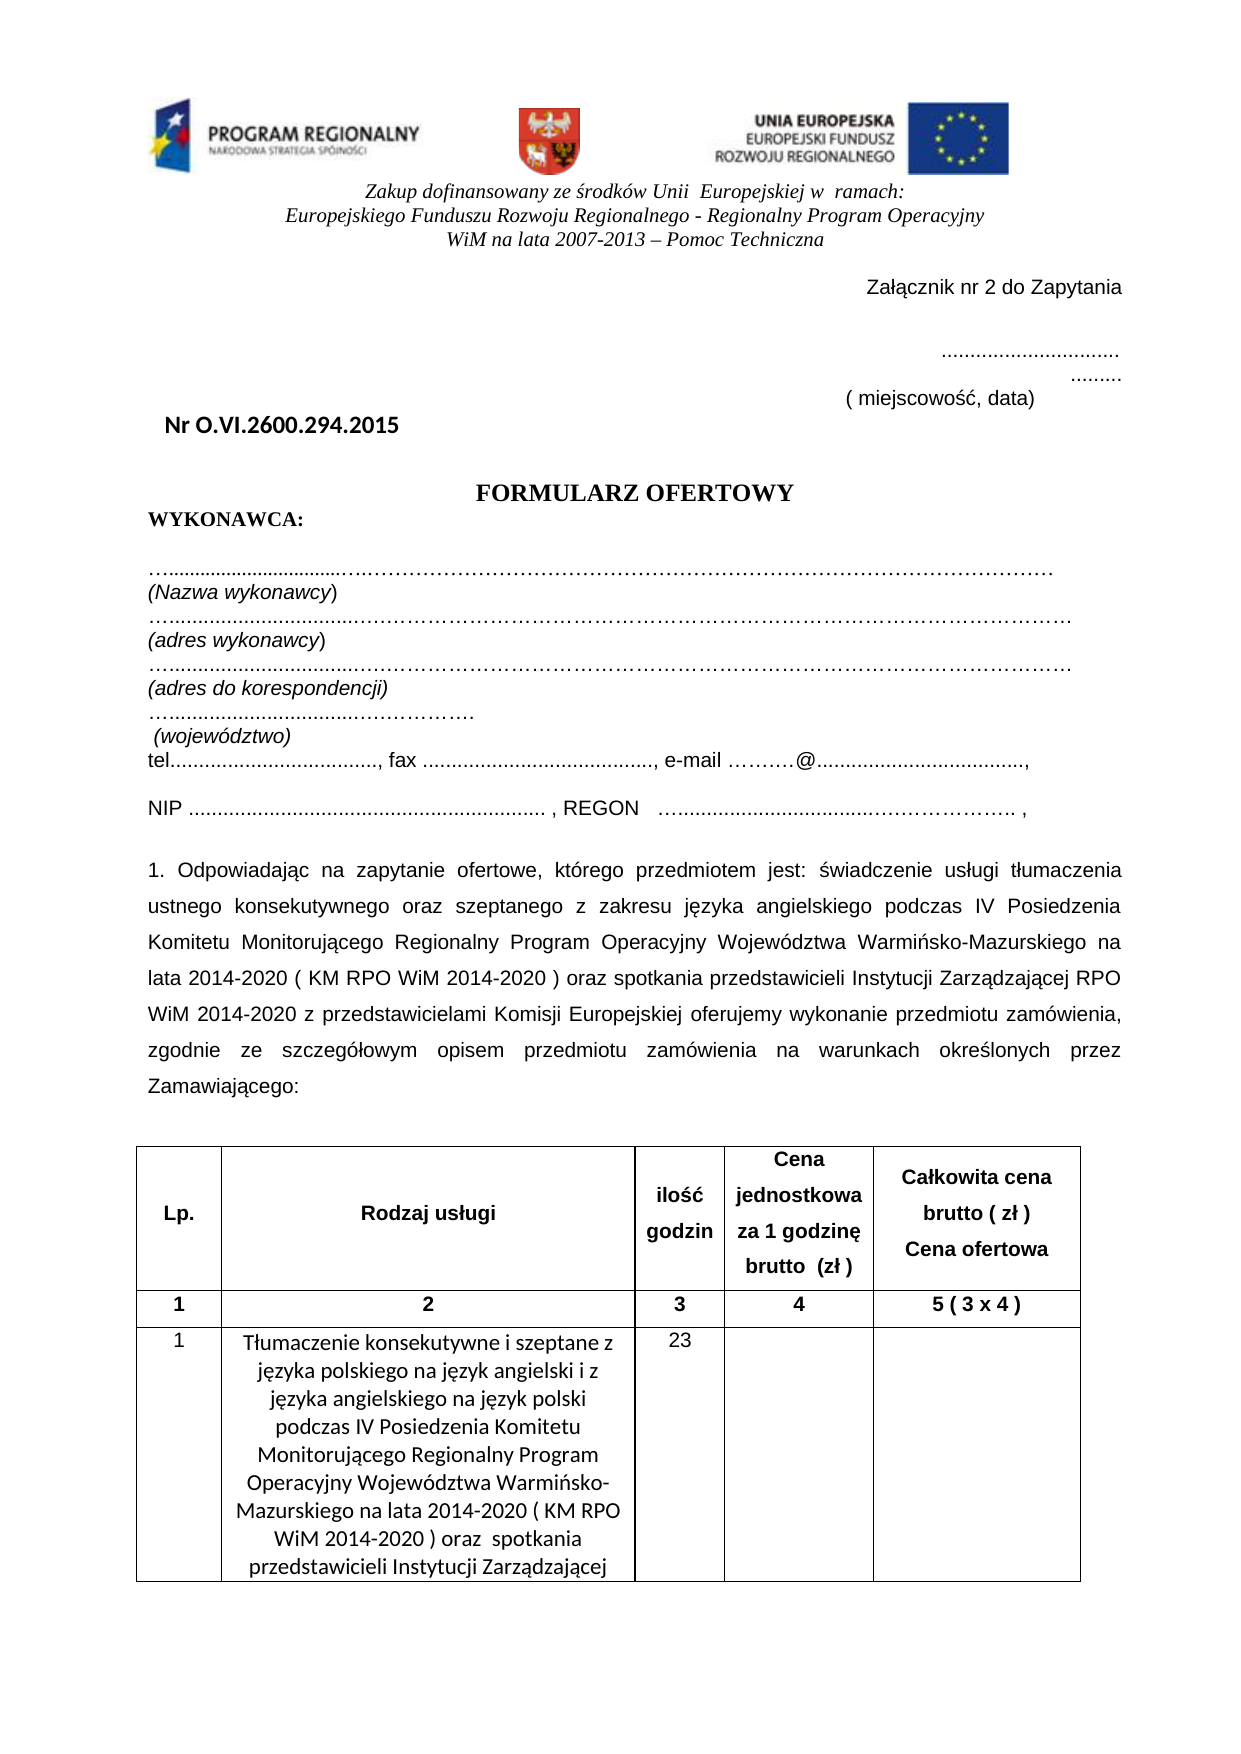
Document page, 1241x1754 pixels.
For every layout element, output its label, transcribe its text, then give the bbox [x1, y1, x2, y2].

table_cell 23 [636, 1328, 724, 1581]
text Nr O.VI.2600.294.2015 [148, 409, 1122, 440]
text NIP .............................................................. , REGON …..................................….…………….. , [148, 796, 1122, 819]
text ….................................….……………………………………………………………………………………… [148, 652, 1122, 676]
table_cell 4 [725, 1291, 873, 1327]
text Zakup dofinansowany ze środków Unii Europejskiej w ramach: Europejskiego Funduszu Rozwoju Regionalnego - Regionalny Program Operacyjny [148, 179, 1122, 227]
table_cell 3 [636, 1291, 724, 1327]
picture [518, 108, 580, 175]
table_cell 5 ( 3 x 4 ) [874, 1291, 1080, 1327]
text ….................................….…………. [148, 700, 1122, 724]
table_cell [874, 1328, 1080, 1581]
text ….................................….……………………………………………………………………………………… [148, 556, 1122, 580]
table_header Całkowita cena brutto ( zł ) Cena ofertowa [874, 1147, 1080, 1290]
text (adres wykonawcy) [148, 628, 1122, 652]
text WiM na lata 2007-2013 – Pomoc Techniczna [148, 227, 1122, 251]
table_cell 1 [137, 1291, 221, 1327]
text WYKONAWCA: [148, 507, 1122, 531]
picture [694, 102, 1009, 175]
text (województwo) [148, 724, 1122, 748]
table_header Cena jednostkowa za 1 godzinę brutto (zł ) [725, 1147, 873, 1290]
text ( miejscowość, data) [148, 385, 1122, 409]
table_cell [222, 1328, 634, 1581]
table_cell [725, 1328, 873, 1581]
text FORMULARZ OFERTOWY [148, 478, 1122, 507]
text Załącznik nr 2 do Zapytania [148, 275, 1122, 299]
list Odpowiadając na zapytanie ofertowe, którego przedmiotem jest: świadczenie usługi tłumaczenia ustnego konsekutywnego oraz szeptanego z zakresu języka angielskiego podczas IV Posiedzenia Komitetu Monitorującego Regionalny Program Operacyjny Województwa Warmińsko-Mazurskiego na lata 2014-2020 ( KM RPO WiM 2014-2020 ) oraz spotkania przedstawicieli Instytucji Zarządzającej RPO WiM 2014-2020 z przedstawicielami Komisji Europejskiej oferujemy wykonanie przedmiotu zamówienia, zgodnie ze szczegółowym opisem przedmiotu zamówienia na warunkach określonych przez Zamawiającego: [148, 858, 1122, 1097]
text tel...................................., fax ........................................, e-mail …….…@...................................., [148, 748, 1122, 772]
text ….................................….……………………………………………………………………………………… [148, 604, 1122, 628]
text ........................................ [148, 337, 1122, 385]
text (adres do korespondencji) [148, 676, 1122, 700]
picture [147, 97, 431, 175]
table_header Lp. [137, 1147, 221, 1290]
table_cell 2 [222, 1291, 634, 1327]
table_header Rodzaj usługi [222, 1147, 634, 1290]
table_cell 1 [137, 1328, 221, 1581]
table_header ilość godzin [636, 1147, 724, 1290]
text (Nazwa wykonawcy) [148, 580, 1122, 604]
